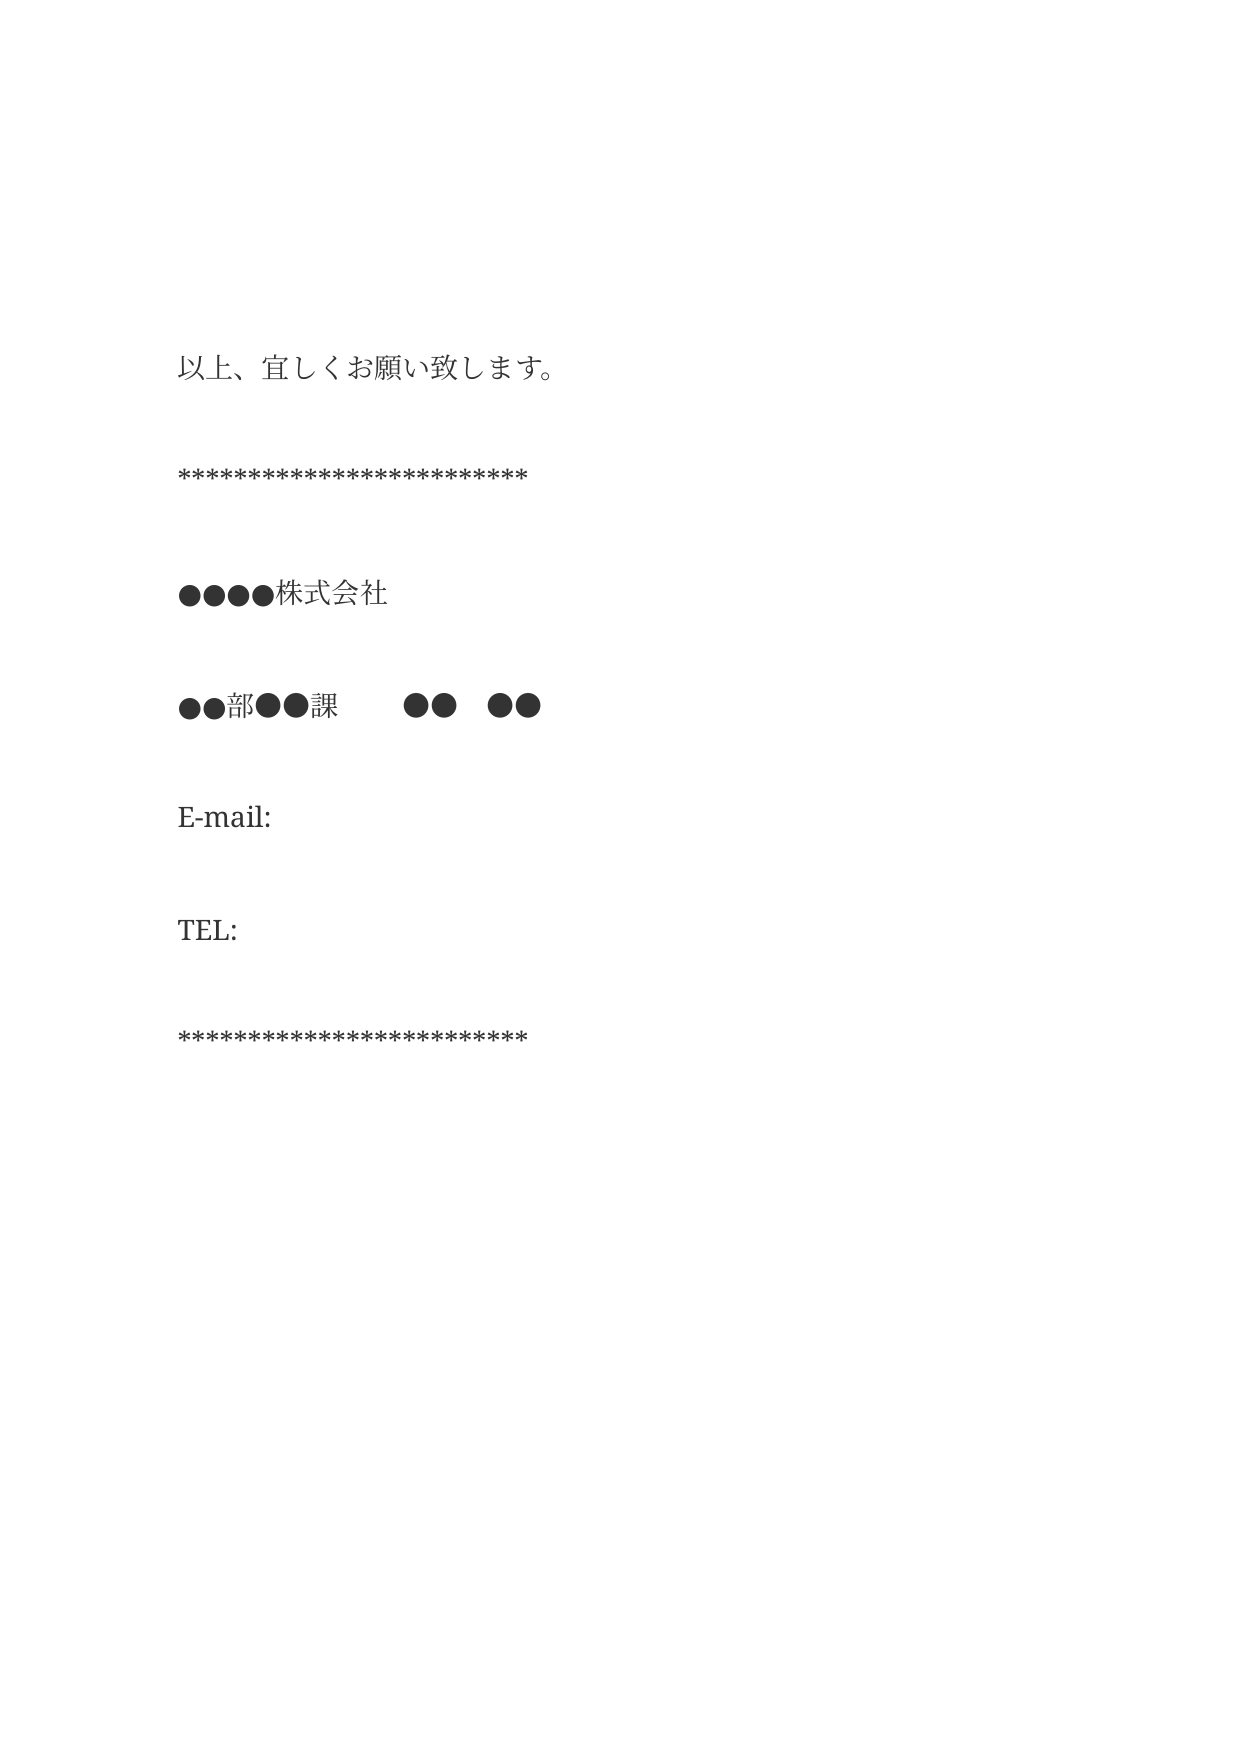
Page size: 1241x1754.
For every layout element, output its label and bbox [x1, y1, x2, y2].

text [177, 217, 1063, 1079]
